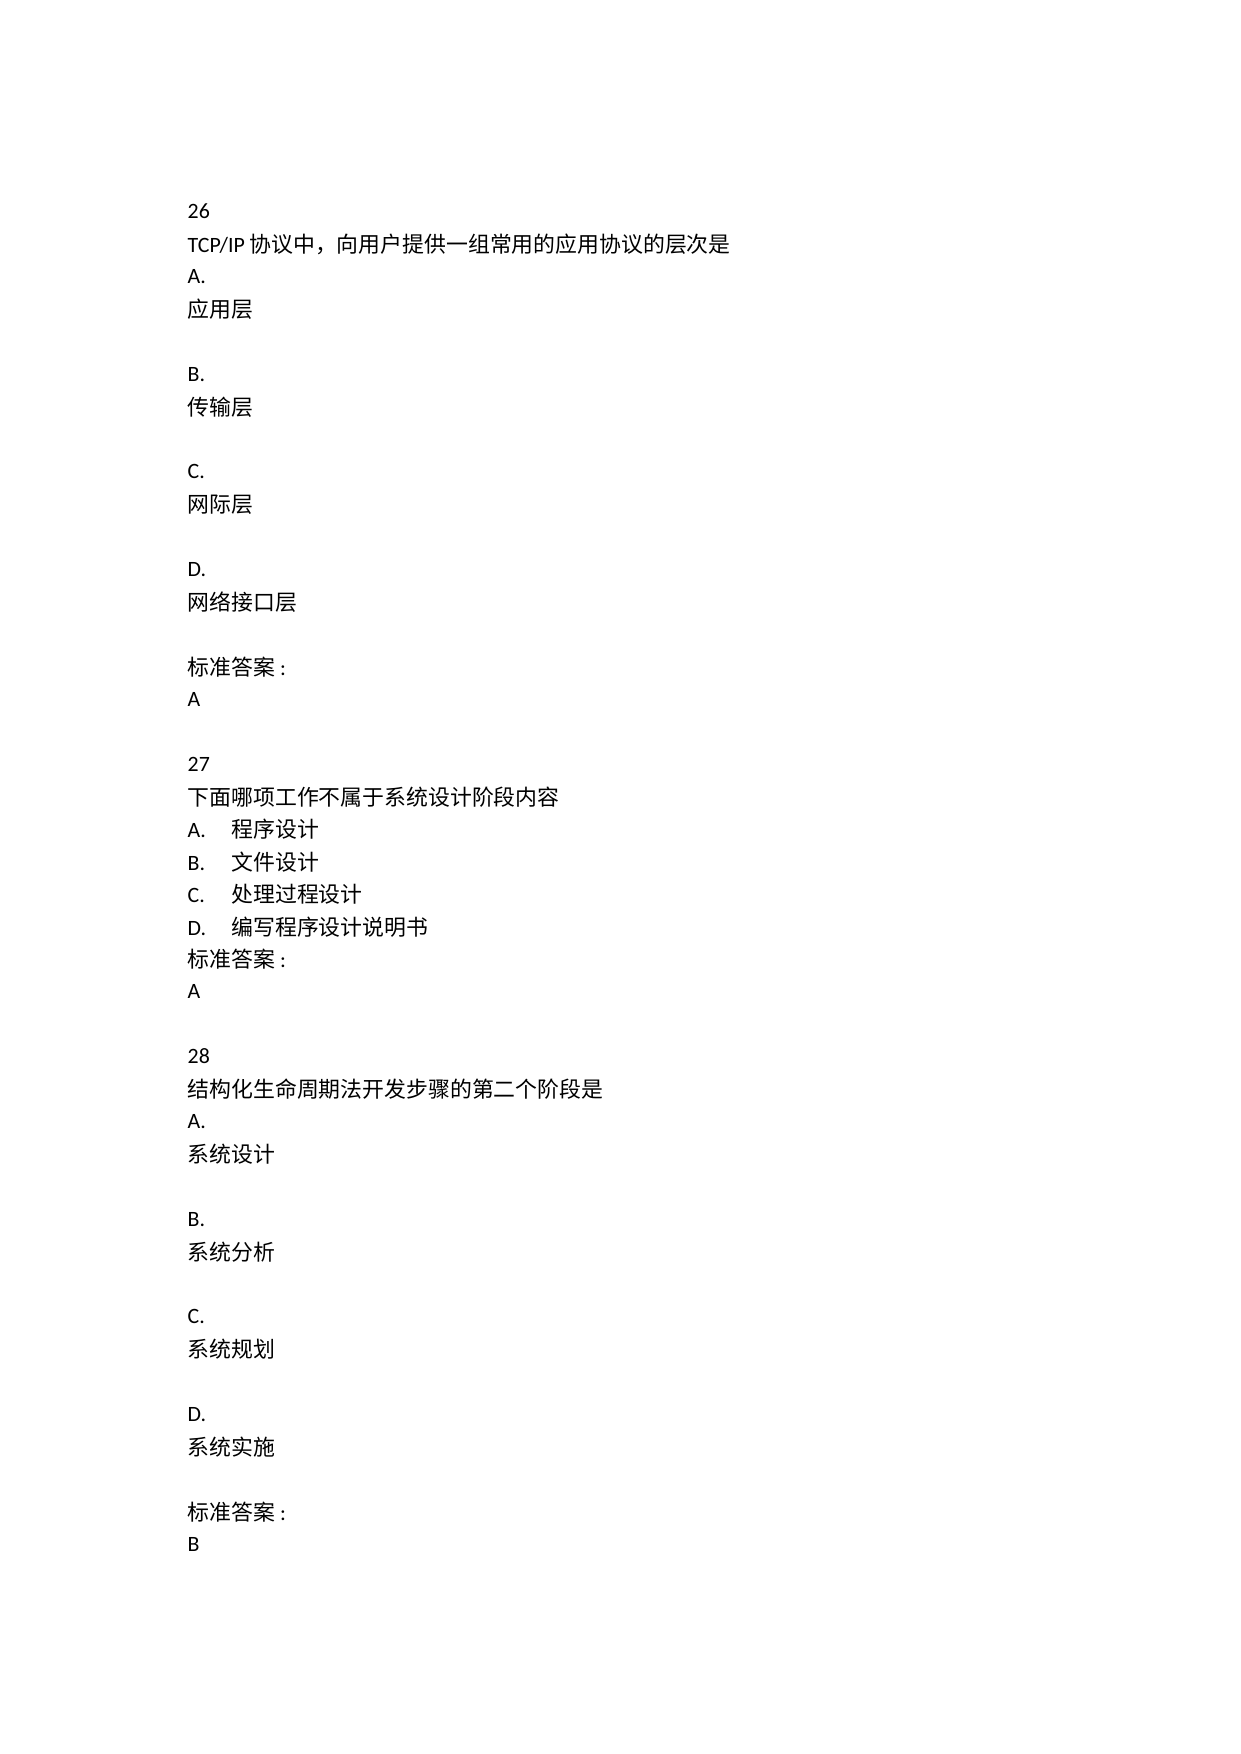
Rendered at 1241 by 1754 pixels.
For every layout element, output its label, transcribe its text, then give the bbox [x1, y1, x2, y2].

text 系统实施 [187, 1429, 1053, 1462]
text 系统规划 [187, 1332, 1053, 1364]
text 标准答案 : [187, 1494, 1053, 1527]
text 传输层 [187, 389, 1053, 422]
text 网际层 [187, 487, 1053, 519]
text B. 文件设计 [187, 844, 1053, 877]
text A [187, 682, 1053, 714]
text 系统分析 [187, 1234, 1053, 1267]
text C. [187, 454, 1053, 487]
text 27 [187, 747, 1053, 779]
text A [187, 974, 1053, 1007]
text 网络接口层 [187, 584, 1053, 617]
text 应用层 [187, 292, 1053, 324]
text 28 [187, 1039, 1053, 1072]
text A. 程序设计 [187, 812, 1053, 844]
text 26 [187, 194, 1053, 227]
text 结构化生命周期法开发步骤的第二个阶段是 [187, 1072, 1053, 1104]
text 系统设计 [187, 1137, 1053, 1169]
text D. [187, 1397, 1053, 1429]
text B. [187, 357, 1053, 389]
text A. [187, 1104, 1053, 1137]
text 标准答案 : [187, 942, 1053, 974]
text B. [187, 1202, 1053, 1234]
text C. [187, 1299, 1053, 1332]
text C. 处理过程设计 [187, 877, 1053, 909]
text 下面哪项工作不属于系统设计阶段内容 [187, 779, 1053, 812]
text B [187, 1527, 1053, 1559]
text D. 编写程序设计说明书 [187, 909, 1053, 942]
text 标准答案 : [187, 649, 1053, 682]
text TCP/IP协议中，向用户提供一组常用的应用协议的层次是 [187, 227, 1053, 259]
text D. [187, 552, 1053, 584]
text A. [187, 259, 1053, 292]
